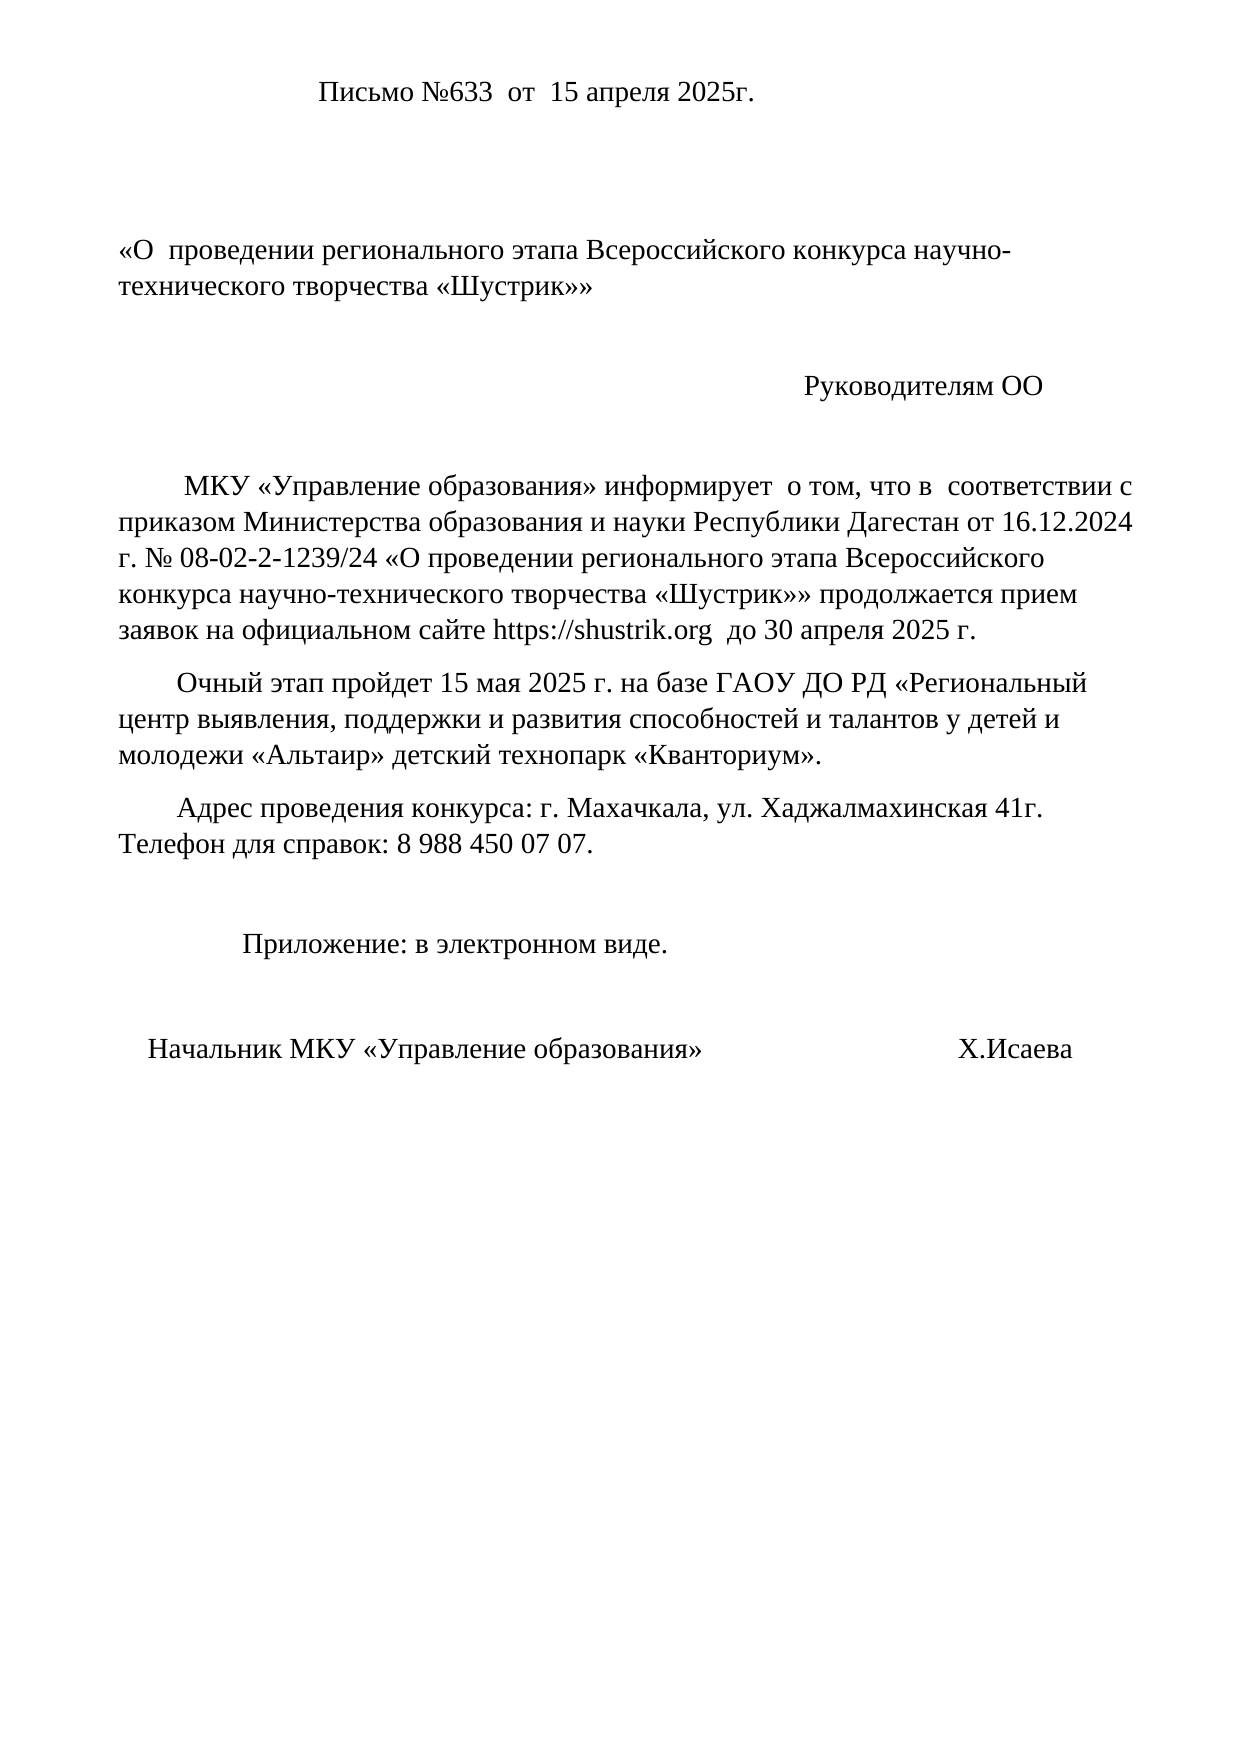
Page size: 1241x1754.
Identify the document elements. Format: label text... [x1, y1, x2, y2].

text Адрес проведения конкурса: г. Махачкала, ул. Хаджалмахинская 41г. Телефон для справок: 8 988 450 07 07. [118, 790, 1152, 860]
text Очный этап пройдет 15 мая 2025 г. на базе ГАОУ ДО РД «Региональный центр выявления, поддержки и развития способностей и талантов у детей и молодежи «Альтаир» детский технопарк «Кванториум». [118, 665, 1152, 771]
text Начальник МКУ «Управление образования» Х.Исаева [118, 1031, 1152, 1064]
text «О проведении регионального этапа Всероссийского конкурса научно-технического творчества «Шустрик»» [118, 232, 1152, 302]
text Письмо №633 от 15 апреля 2025г. [118, 74, 1152, 107]
text МКУ «Управление образования» информирует о том, что в соответствии с приказом Министерства образования и науки Республики Дагестан от 16.12.2024 г. № 08-02-2-1239/24 «О проведении регионального этапа Всероссийского конкурса научно-технического творчества «Шустрик»» продолжается прием заявок на официальном сайте https://shustrik.org до 30 апреля 2025 г. [118, 468, 1152, 646]
text Руководителям ОО [118, 368, 1152, 402]
text Приложение: в электронном виде. [118, 926, 1152, 960]
